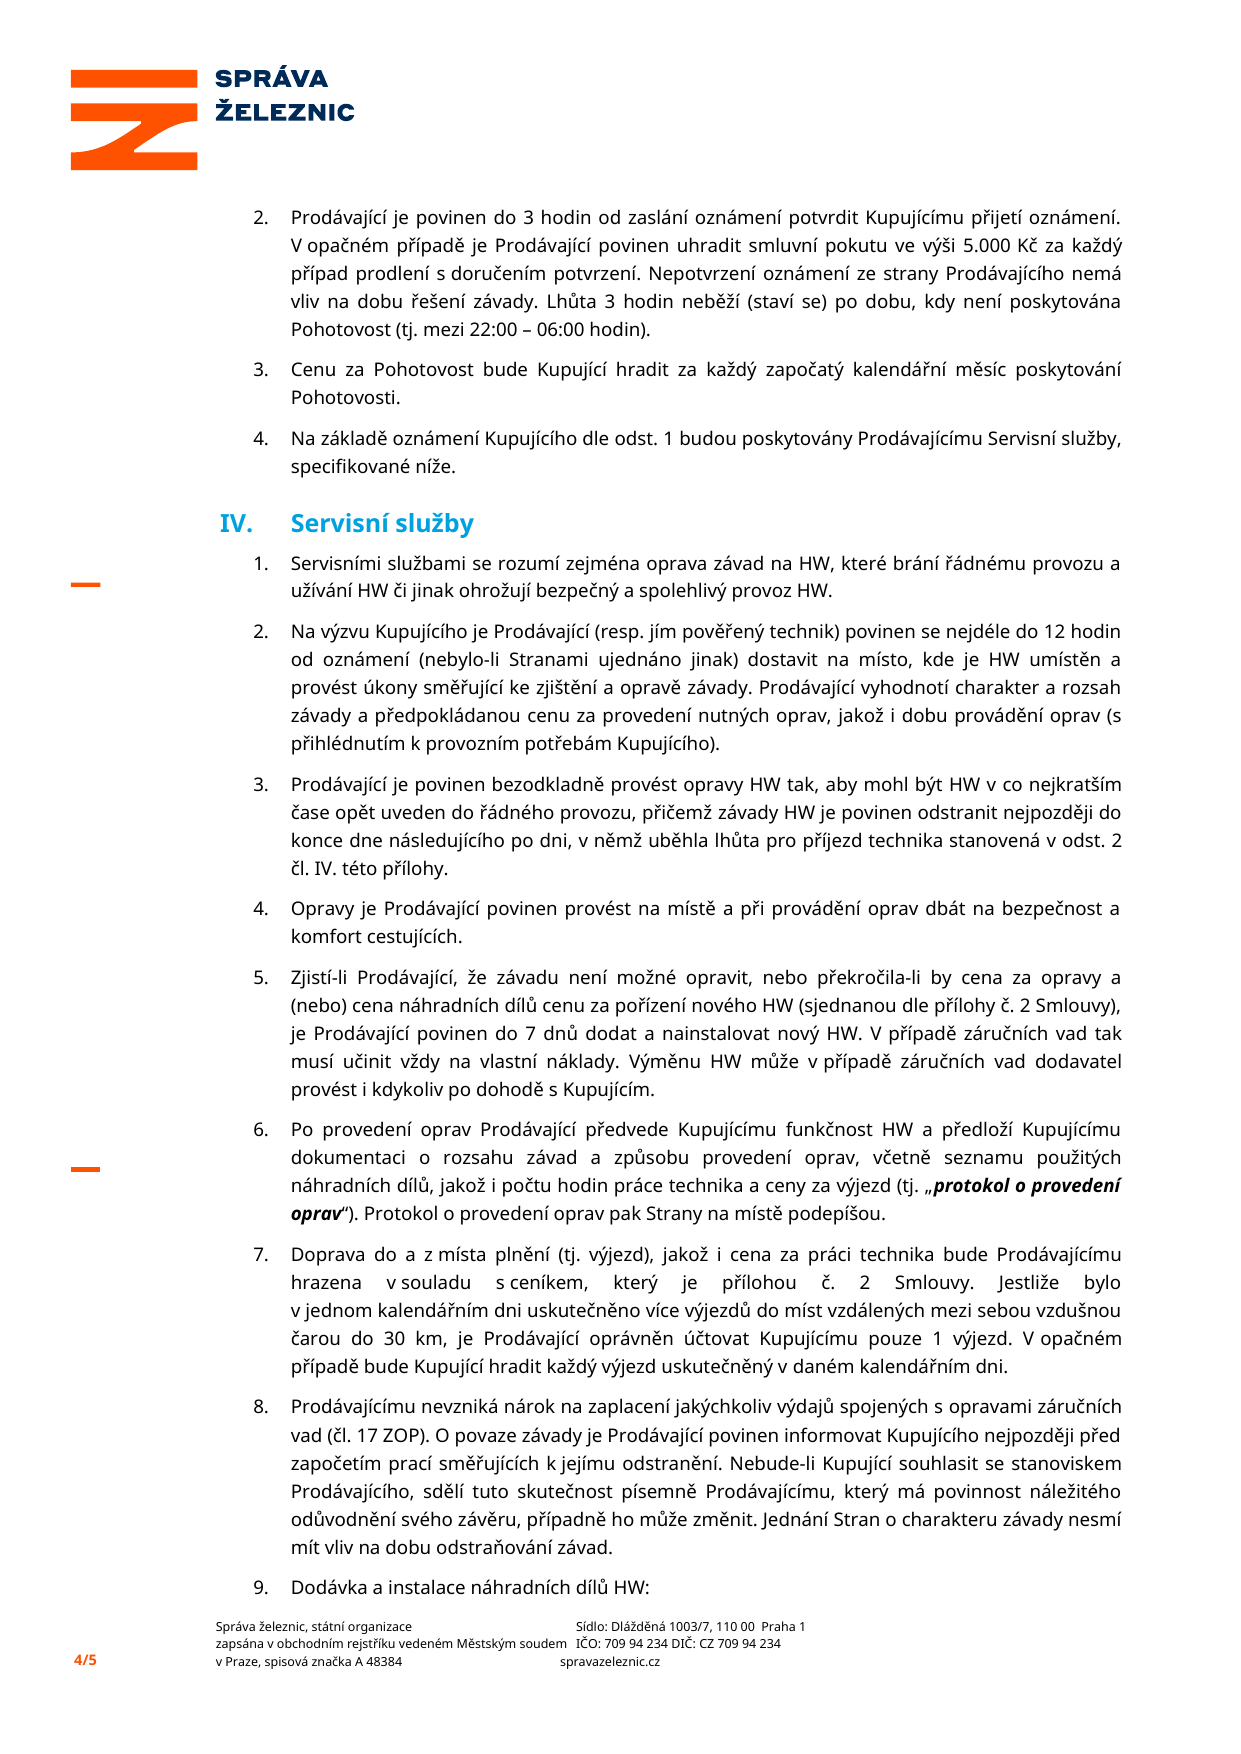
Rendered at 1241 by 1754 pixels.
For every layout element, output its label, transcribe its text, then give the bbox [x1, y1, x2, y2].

list Cenu za Pohotovost bude Kupující hradit za každý započatý kalendářní měsíc poskytování Pohotovosti. [253, 357, 1122, 410]
list Servisními službami se rozumí zejména oprava závad na HW, které brání řádnému provozu a užívání HW či jinak ohrožují bezpečný a spolehlivý provoz HW. [253, 550, 1122, 603]
text Dodávka a instalace náhradních dílů HW: [253, 1574, 1122, 1600]
text Doprava do a z místa plnění (tj. výjezd), jakož i cena za práci technika bude Prodávajícímu hrazena v souladu s ceníkem, který je přílohou č. 2 Smlouvy. Jestliže bylo v jednom kalendářním dni uskutečněno více výjezdů do míst vzdálených mezi sebou vzdušnou čarou do 30 km, je Prodávající oprávněn účtovat Kupujícímu pouze 1 výjezd. V opačném případě bude Kupující hradit každý výjezd uskutečněný v daném kalendářním dni. [253, 1241, 1122, 1379]
text Prodávajícímu nevzniká nárok na zaplacení jakýchkoliv výdajů spojených s opravami záručních vad (čl. 17 ZOP). O povaze závady je Prodávající povinen informovat Kupujícího nejpozději před započetím prací směřujících k jejímu odstranění. Nebude-li Kupující souhlasit se stanoviskem Prodávajícího, sdělí tuto skutečnost písemně Prodávajícímu, který má povinnost náležitého odůvodnění svého závěru, případně ho může změnit. Jednání Stran o charakteru závady nesmí mít vliv na dobu odstraňování závad. [253, 1394, 1122, 1559]
subtitle Servisní služby [253, 506, 1122, 540]
text Po provedení oprav Prodávající předvede Kupujícímu funkčnost HW a předloží Kupujícímu dokumentaci o rozsahu závad a způsobu provedení oprav, včetně seznamu použitých náhradních dílů, jakož i počtu hodin práce technika a ceny za výjezd (tj. „protokol o provedení oprav“). Protokol o provedení oprav pak Strany na místě podepíšou. [253, 1117, 1122, 1226]
list Na výzvu Kupujícího je Prodávající (resp. jím pověřený technik) povinen se nejdéle do 12 hodin od oznámení (nebylo-li Stranami ujednáno jinak) dostavit na místo, kde je HW umístěn a provést úkony směřující ke zjištění a opravě závady. Prodávající vyhodnotí charakter a rozsah závady a předpokládanou cenu za provedení nutných oprav, jakož i dobu provádění oprav (s přihlédnutím k provozním potřebám Kupujícího). [253, 618, 1122, 756]
list Na základě oznámení Kupujícího dle odst. 1 budou poskytovány Prodávajícímu Servisní služby, specifikované níže. [253, 425, 1122, 479]
list Prodávající je povinen bezodkladně provést opravy HW tak, aby mohl být HW v co nejkratším čase opět uveden do řádného provozu, přičemž závady HW je povinen odstranit nejpozději do konce dne následujícího po dni, v němž uběhla lhůta pro příjezd technika stanovená v odst. 2 čl. IV. této přílohy. [253, 771, 1122, 881]
text Zjistí-li Prodávající, že závadu není možné opravit, nebo překročila-li by cena za opravy a (nebo) cena náhradních dílů cenu za pořízení nového HW (sjednanou dle přílohy č. 2 Smlouvy), je Prodávající povinen do 7 dnů dodat a nainstalovat nový HW. V případě záručních vad tak musí učinit vždy na vlastní náklady. Výměnu HW může v případě záručních vad dodavatel provést i kdykoliv po dohodě s Kupujícím. [253, 964, 1122, 1102]
list Prodávající je povinen do 3 hodin od zaslání oznámení potvrdit Kupujícímu přijetí oznámení. V opačném případě je Prodávající povinen uhradit smluvní pokutu ve výši 5.000 Kč za každý případ prodlení s doručením potvrzení. Nepotvrzení oznámení ze strany Prodávajícího nemá vliv na dobu řešení závady. Lhůta 3 hodin neběží (staví se) po dobu, kdy není poskytována Pohotovost (tj. mezi 22:00 – 06:00 hodin). [253, 204, 1122, 342]
list Opravy je Prodávající povinen provést na místě a při provádění oprav dbát na bezpečnost a komfort cestujících. [253, 896, 1122, 949]
